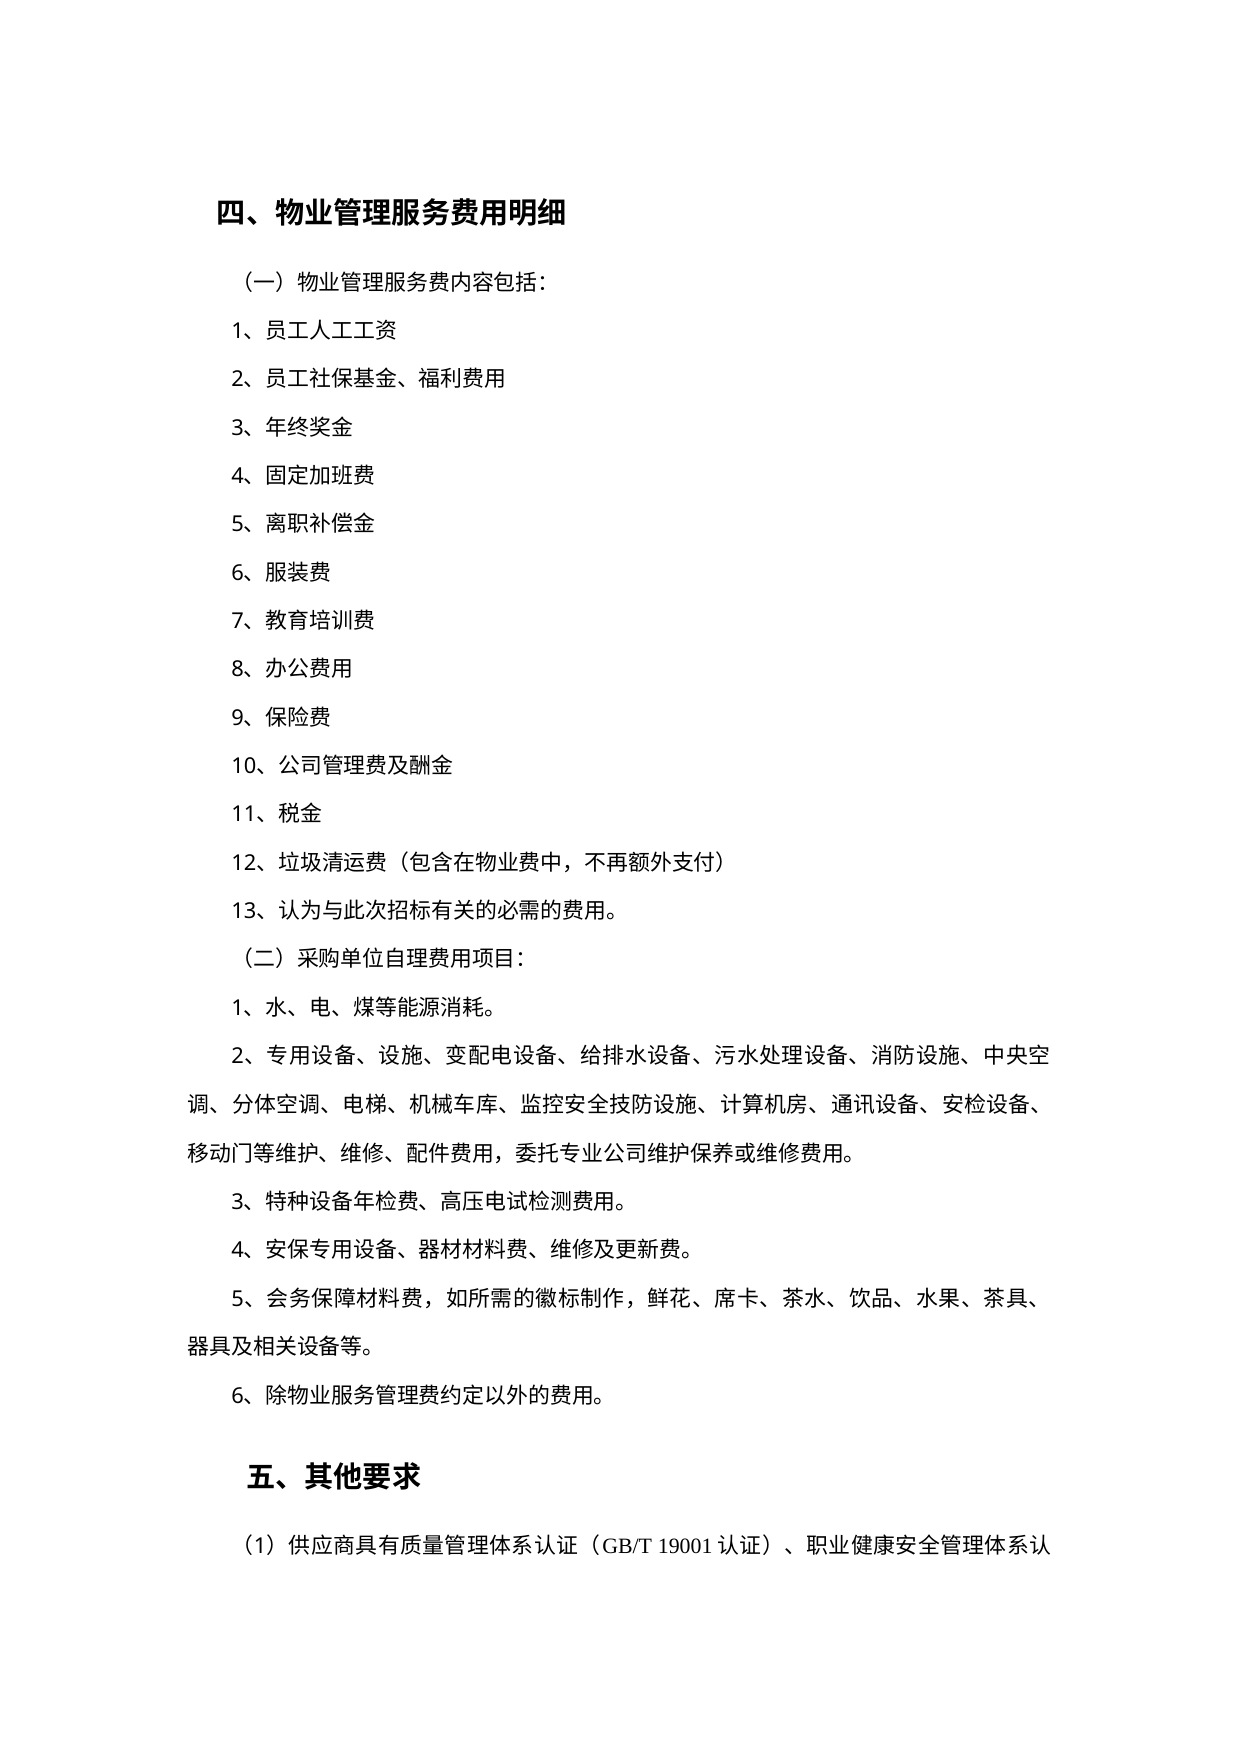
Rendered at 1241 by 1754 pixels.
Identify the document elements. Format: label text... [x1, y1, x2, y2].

text 5、离职补偿金 [187, 506, 1053, 538]
text （二）采购单位自理费用项目： [187, 941, 1053, 973]
text （一）物业管理服务费内容包括： [187, 264, 1053, 297]
text 11、税金 [187, 796, 1053, 828]
text 7、教育培训费 [187, 603, 1053, 635]
text 10、公司管理费及酬金 [187, 748, 1053, 780]
text 1、员工人工工资 [187, 313, 1053, 345]
text 6、服装费 [187, 554, 1053, 587]
text 4、安保专用设备、器材材料费、维修及更新费。 [187, 1232, 1053, 1264]
text 五、其他要求 [187, 1442, 1053, 1507]
text 2、员工社保基金、福利费用 [187, 361, 1053, 393]
text 12、垃圾清运费（包含在物业费中，不再额外支付） [187, 844, 1053, 877]
text 2、专用设备、设施、变配电设备、给排水设备、污水处理设备、消防设施、中央空调、分体空调、电梯、机械车库、监控安全技防设施、计算机房、通讯设备、安检设备、移动门等维护、维修、配件费用，委托专业公司维护保养或维修费用。 [187, 1038, 1053, 1168]
text 4、固定加班费 [187, 458, 1053, 490]
text 3、特种设备年检费、高压电试检测费用。 [187, 1183, 1053, 1216]
text 8、办公费用 [187, 651, 1053, 683]
text 1、水、电、煤等能源消耗。 [187, 989, 1053, 1022]
text 13、认为与此次招标有关的必需的费用。 [187, 893, 1053, 925]
text 3、年终奖金 [187, 409, 1053, 442]
text 5、会务保障材料费，如所需的徽标制作，鲜花、席卡、茶水、饮品、水果、茶具、器具及相关设备等。 [187, 1280, 1053, 1361]
text 6、除物业服务管理费约定以外的费用。 [187, 1377, 1053, 1410]
text 四、物业管理服务费用明细 [187, 178, 1053, 243]
text 9、保险费 [187, 699, 1053, 732]
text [187, 1528, 1053, 1561]
